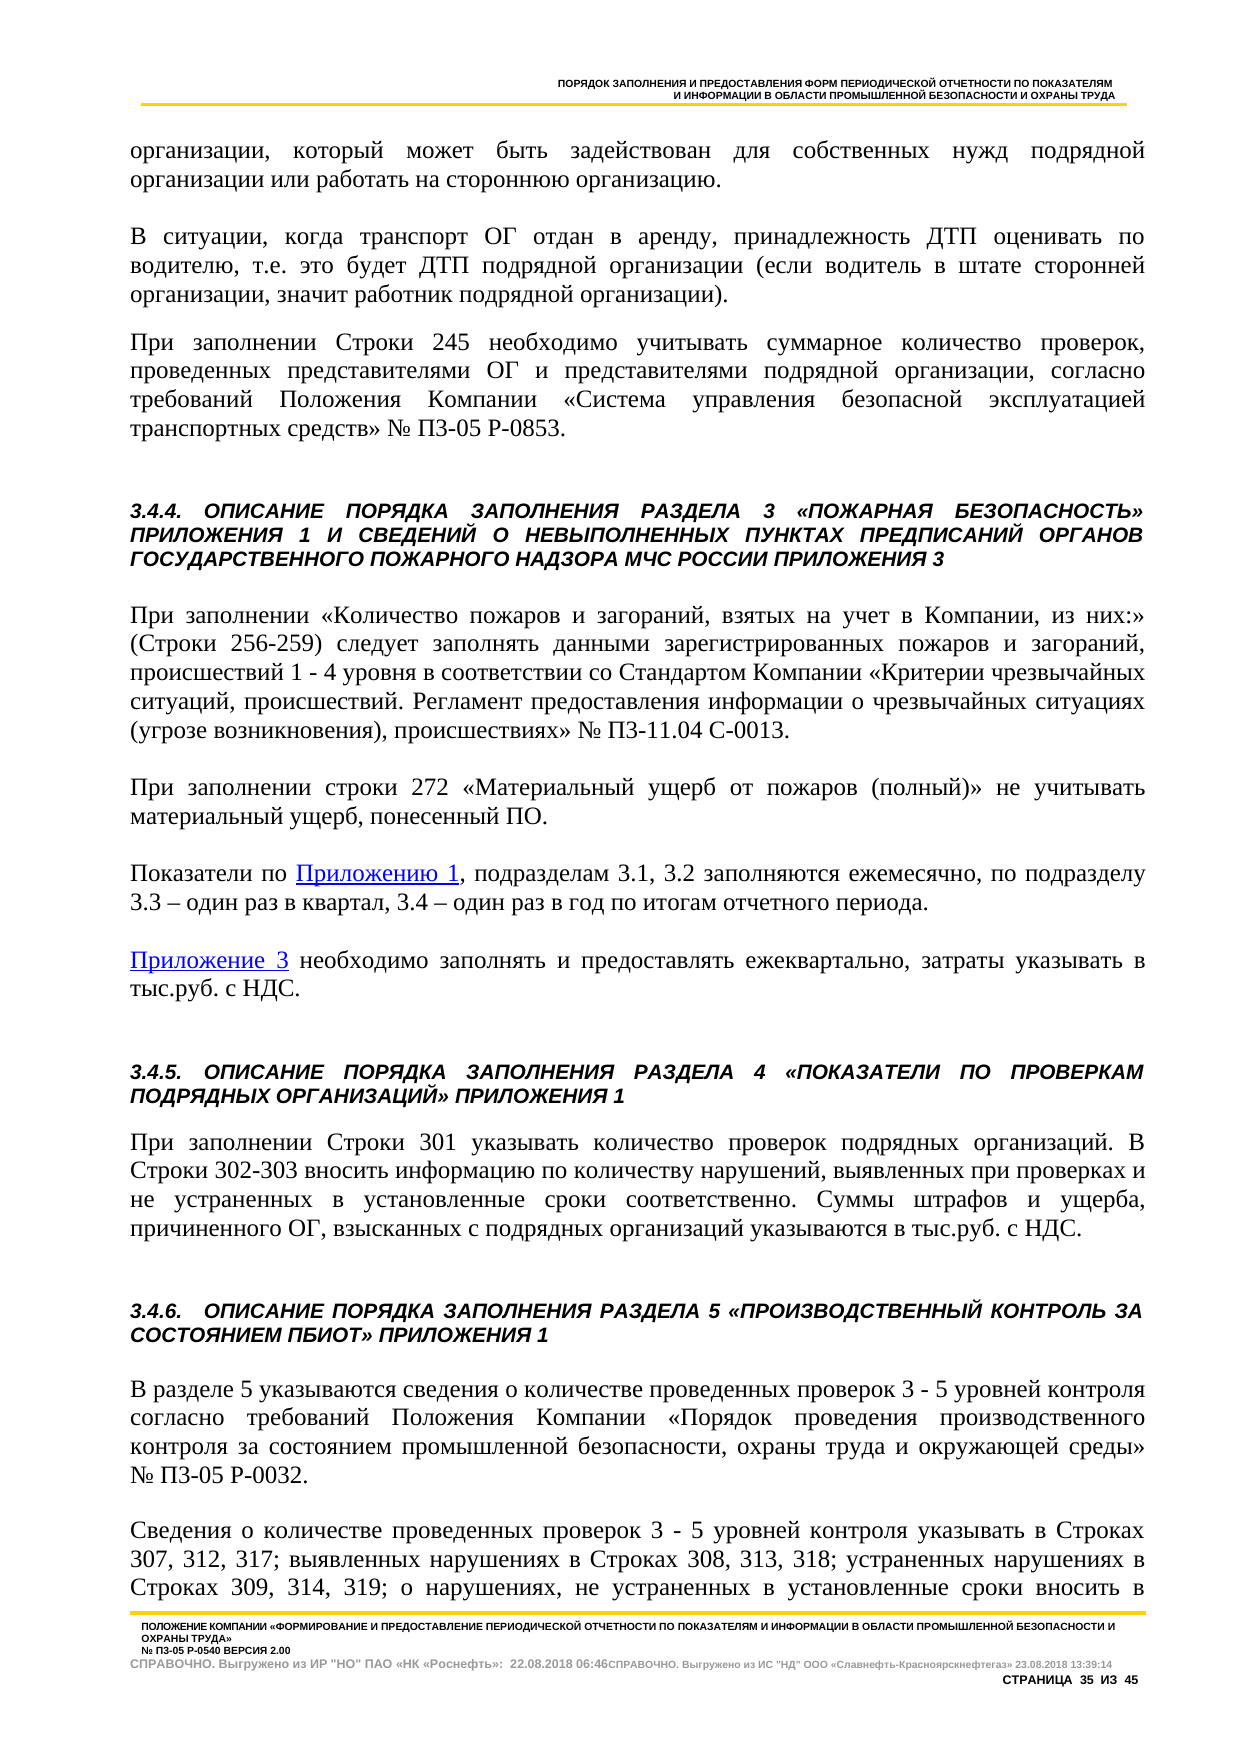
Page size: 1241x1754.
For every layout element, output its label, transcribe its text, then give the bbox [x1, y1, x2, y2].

list ОПИСАНИЕ ПОРЯДКА ЗАПОЛНЕНИЯ РАЗДЕЛА 3 «ПОЖАРНАЯ БЕЗОПАСНОСТЬ» ПРИЛОЖЕНИЯ 1 И СВЕДЕНИЙ О НЕВЫПОЛНЕННЫХ ПУНКТАХ ПРЕДПИСАНИЙ ОРГАНОВ ГОСУДАРСТВЕННОГО ПОЖАРНОГО НАДЗОРА МЧС РОССИИ ПРИЛОЖЕНИЯ 3 [130, 499, 1146, 571]
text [130, 135, 1146, 192]
text При заполнении Строки 245 необходимо учитывать суммарное количество проверок, проведенных представителями ОГ и представителями подрядной организации, согласно требований Положения Компании «Система управления безопасной эксплуатацией транспортных средств» № П3-05 Р-0853. [130, 327, 1146, 442]
text Приложение 3 необходимо заполнять и предоставлять ежеквартально, затраты указывать в тыс.руб. с НДС. [130, 945, 1146, 1002]
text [130, 1515, 1146, 1601]
list ОПИСАНИЕ ПОРЯДКА ЗАПОЛНЕНИЯ РАЗДЕЛА 4 «ПОКАЗАТЕЛИ ПО ПРОВЕРКАМ ПОДРЯДНЫХ ОРГАНИЗАЦИЙ» ПРИЛОЖЕНИЯ 1 [130, 1060, 1146, 1108]
text При заполнении «Количество пожаров и загораний, взятых на учет в Компании, из них:» (Строки 256-259) следует заполнять данными зарегистрированных пожаров и загораний, происшествий 1 - 4 уровня в соответствии со Стандартом Компании «Критерии чрезвычайных ситуаций, происшествий. Регламент предоставления информации о чрезвычайных ситуациях (угрозе возникновения), происшествиях» № П3-11.04 С-0013. [130, 600, 1146, 743]
text Показатели по Приложению 1, подразделам 3.1, 3.2 заполняются ежемесячно, по подразделу 3.3 – один раз в квартал, 3.4 – один раз в год по итогам отчетного периода. [130, 858, 1146, 916]
text В разделе 5 указываются сведения о количестве проведенных проверок 3 - 5 уровней контроля согласно требований Положения Компании «Порядок проведения производственного контроля за состоянием промышленной безопасности, охраны труда и окружающей среды» № П3-05 Р-0032. [130, 1374, 1146, 1489]
text При заполнении строки 272 «Материальный ущерб от пожаров (полный)» не учитывать материальный ущерб, понесенный ПО. [130, 772, 1146, 830]
text При заполнении Строки 301 указывать количество проверок подрядных организаций. В Строки 302-303 вносить информацию по количеству нарушений, выявленных при проверках и не устраненных в установленные сроки соответственно. Суммы штрафов и ущерба, причиненного ОГ, взысканных с подрядных организаций указываются в тыс.руб. с НДС. [130, 1127, 1146, 1242]
list ОПИСАНИЕ ПОРЯДКА ЗАПОЛНЕНИЯ РАЗДЕЛА 5 «ПРОИЗВОДСТВЕННЫЙ КОНТРОЛЬ ЗА СОСТОЯНИЕМ ПБИОТ» ПРИЛОЖЕНИЯ 1 [130, 1299, 1146, 1347]
text В ситуации, когда транспорт ОГ отдан в аренду, принадлежность ДТП оценивать по водителю, т.е. это будет ДТП подрядной организации (если водитель в штате сторонней организации, значит работник подрядной организации). [130, 221, 1146, 307]
